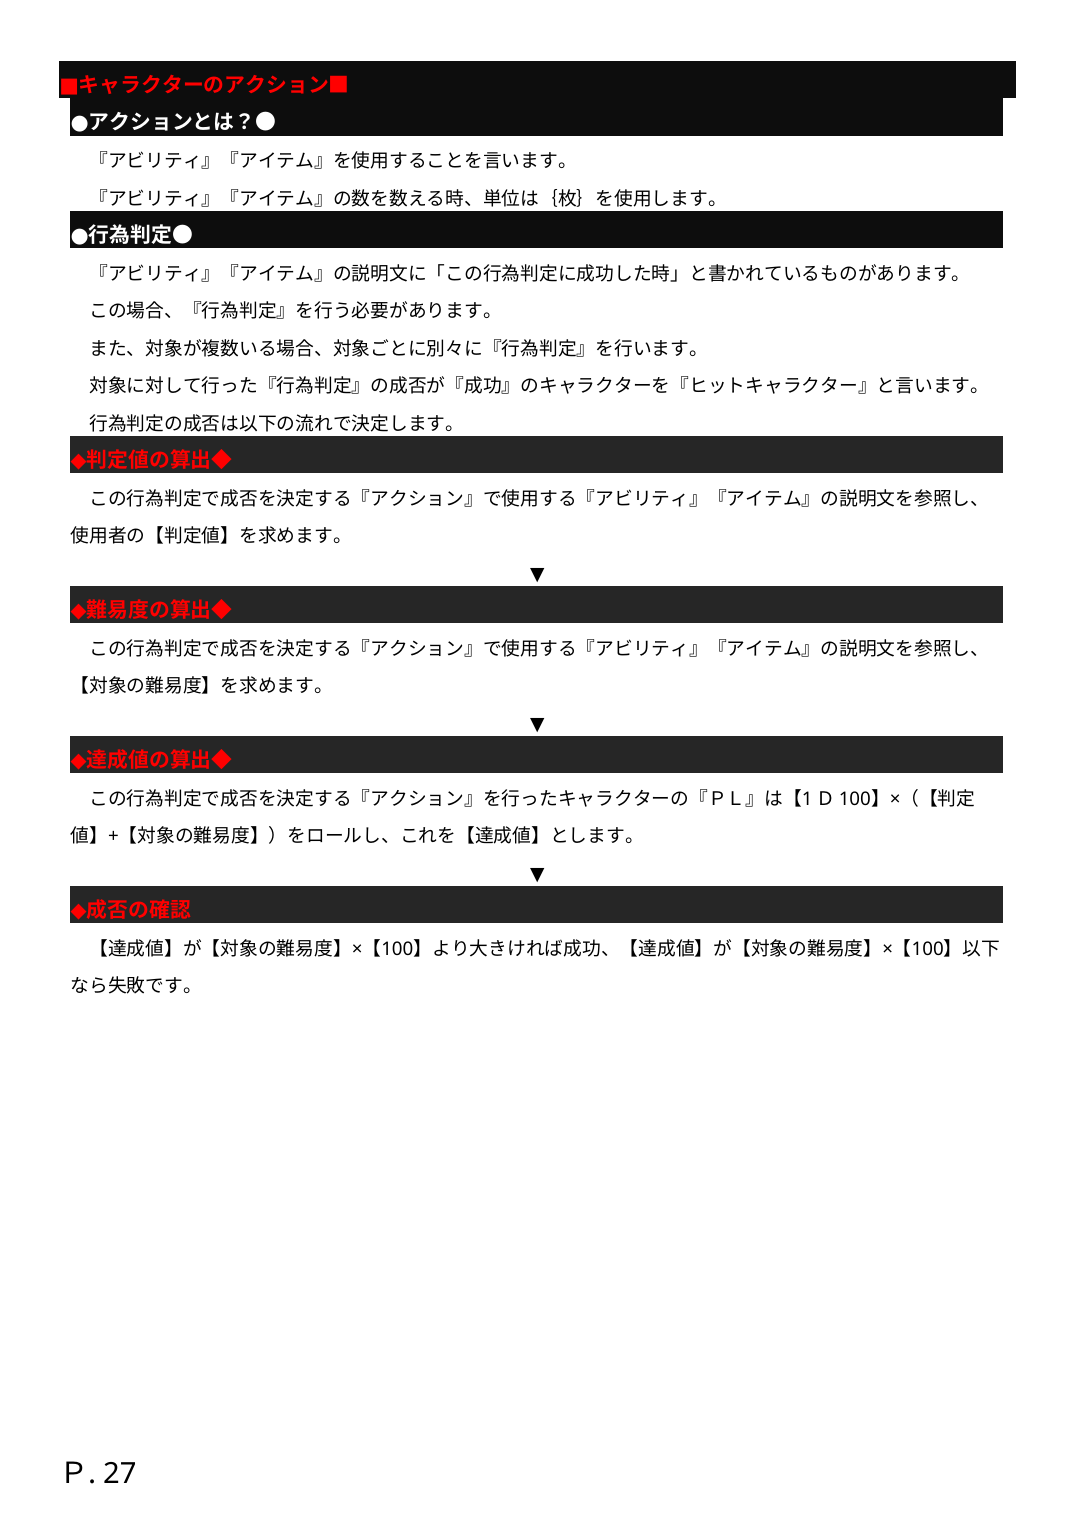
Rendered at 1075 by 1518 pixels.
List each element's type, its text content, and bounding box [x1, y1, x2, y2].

subtitle ■キャラクターのアクション■ [59, 61, 1016, 98]
table_header ●アクションとは？● 『アビリティ』『アイテム』を使用することを言います。 『アビリティ』『アイテム』の数を数える時、単位は｛枚｝を使用します。 ●行為判定● 『アビリティ』『アイテム』の説明文に「この行為判定に成功した時」と書かれているものがあります。 この場合、『行為判定』を行う必要があります。 また、対象が複数いる場合、対象ごとに別々に『行為判定』を行います。 対象に対して行った『行為判定』の成否が『成功』のキャラクターを『ヒットキャラクター』と言います。 行為判定の成否は以下の流れで決定します。 ◆判定値の算出◆ この行為判定で成否を決定する『アクション』で使用する『アビリティ』『アイテム』の説明文を参照し、使用者の【判定値】を求めます。 ▼ ◆難易度の算出◆ この行為判定で成否を決定する『アクション』で使用する『アビリティ』『アイテム』の説明文を参照し、【対象の難易度】を求めます。 ▼ ◆達成値の算出◆ この行為判定で成否を決定する『アクション』を行ったキャラクターの『ＰＬ』は【1Ｄ100】×（【判定値】+【対象の難易度】）をロールし、これを【達成値】とします。 ▼ ◆成否の確認 【達成値】が【対象の難易度】×【100】より大きければ成功、【達成値】が【対象の難易度】×【100】以下なら失敗です。 [59, 98, 1015, 998]
